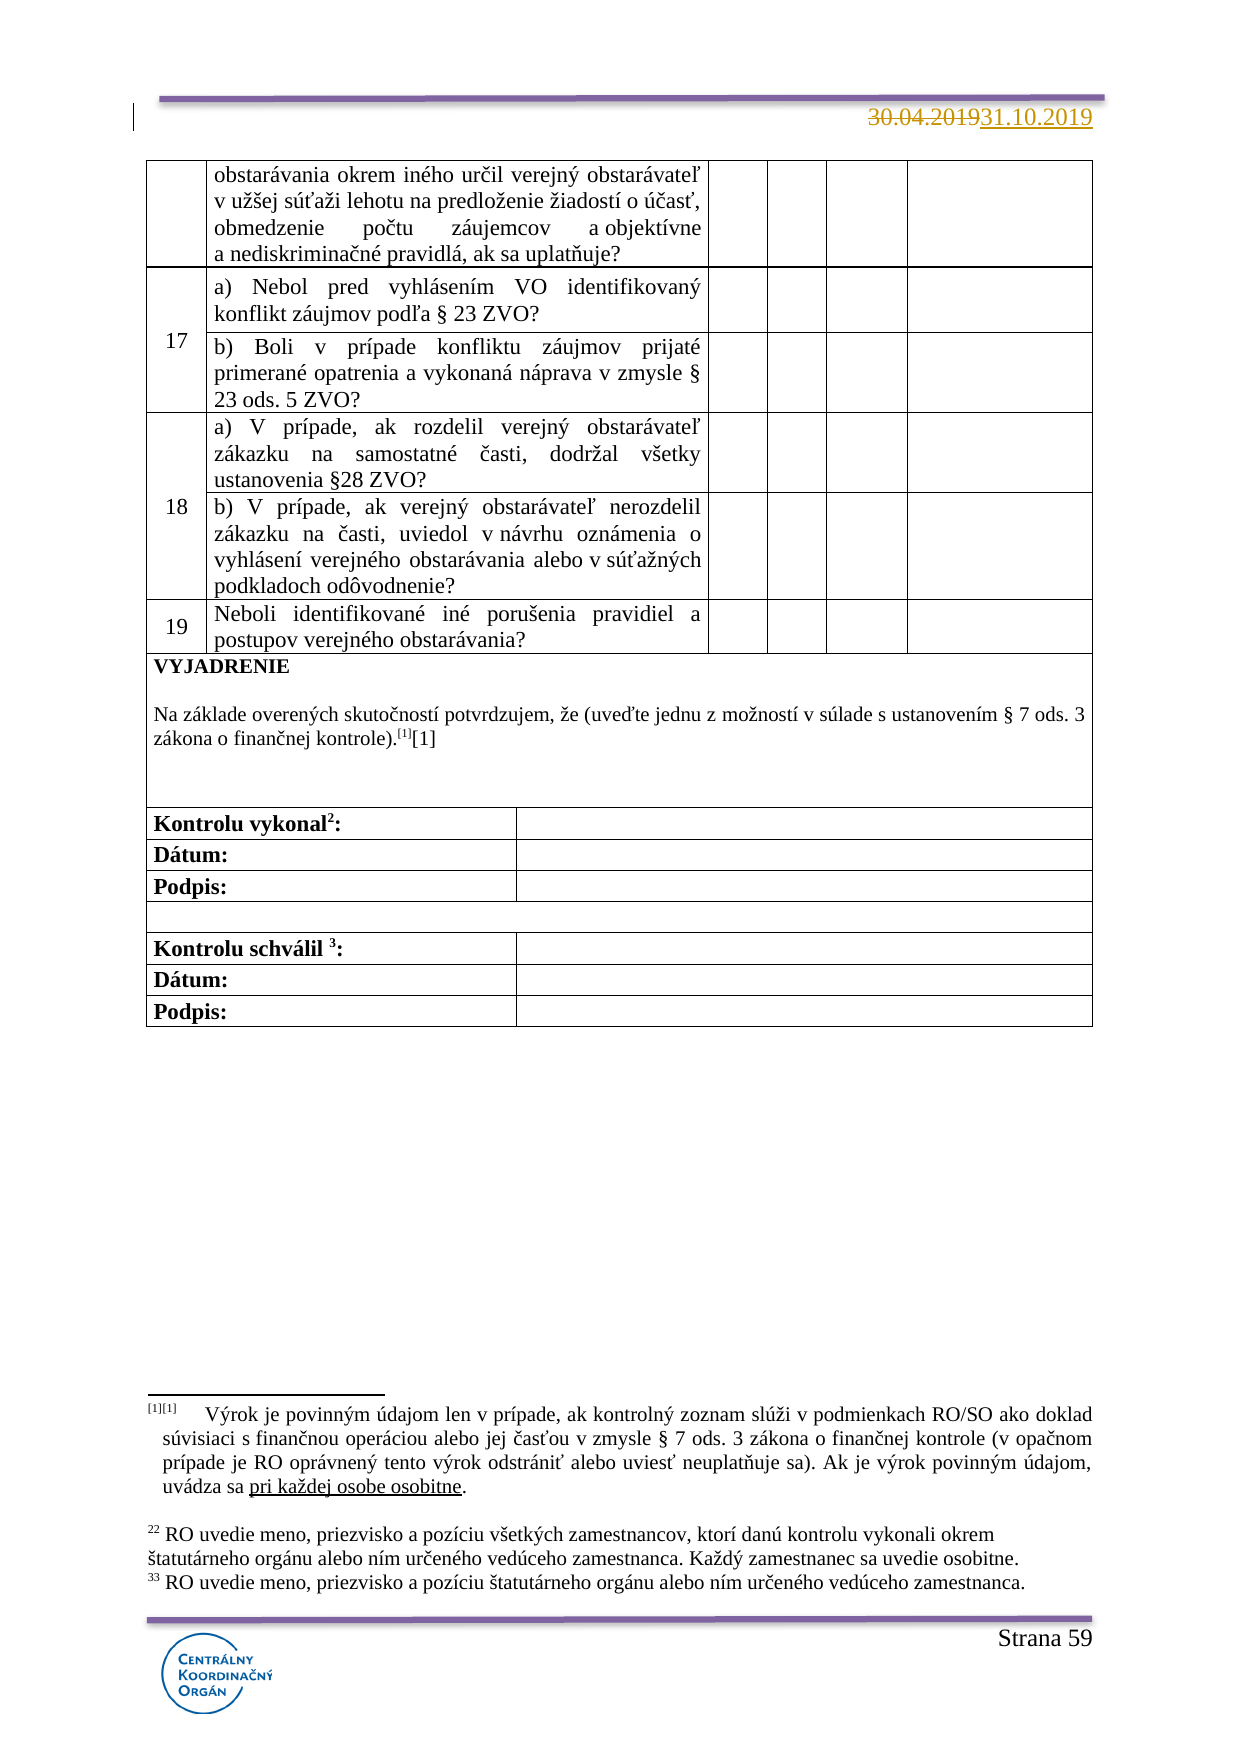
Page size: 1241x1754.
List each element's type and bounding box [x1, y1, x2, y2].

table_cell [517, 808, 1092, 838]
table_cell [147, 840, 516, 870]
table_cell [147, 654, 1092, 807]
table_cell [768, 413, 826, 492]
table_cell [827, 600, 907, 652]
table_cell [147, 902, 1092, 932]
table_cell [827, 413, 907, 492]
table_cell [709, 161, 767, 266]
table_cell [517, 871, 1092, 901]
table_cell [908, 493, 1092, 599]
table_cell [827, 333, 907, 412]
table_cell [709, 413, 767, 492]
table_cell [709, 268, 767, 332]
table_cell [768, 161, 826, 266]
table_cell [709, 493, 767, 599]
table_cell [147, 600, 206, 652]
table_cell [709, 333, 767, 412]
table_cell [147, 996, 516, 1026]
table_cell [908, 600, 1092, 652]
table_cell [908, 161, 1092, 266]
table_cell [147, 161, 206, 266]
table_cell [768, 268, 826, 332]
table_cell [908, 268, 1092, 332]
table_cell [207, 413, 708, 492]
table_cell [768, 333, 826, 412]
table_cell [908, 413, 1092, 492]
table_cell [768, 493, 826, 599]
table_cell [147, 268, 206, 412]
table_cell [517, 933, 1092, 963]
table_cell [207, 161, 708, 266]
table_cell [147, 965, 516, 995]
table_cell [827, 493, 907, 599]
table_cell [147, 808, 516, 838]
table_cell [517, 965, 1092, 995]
picture [159, 1631, 272, 1713]
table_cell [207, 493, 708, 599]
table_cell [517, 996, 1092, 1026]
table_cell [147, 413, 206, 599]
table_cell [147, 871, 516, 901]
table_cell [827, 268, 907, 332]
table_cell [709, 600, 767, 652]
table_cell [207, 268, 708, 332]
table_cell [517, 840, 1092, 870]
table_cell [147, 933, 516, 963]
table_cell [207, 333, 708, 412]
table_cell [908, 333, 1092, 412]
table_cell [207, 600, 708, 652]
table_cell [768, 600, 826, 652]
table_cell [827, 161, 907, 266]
